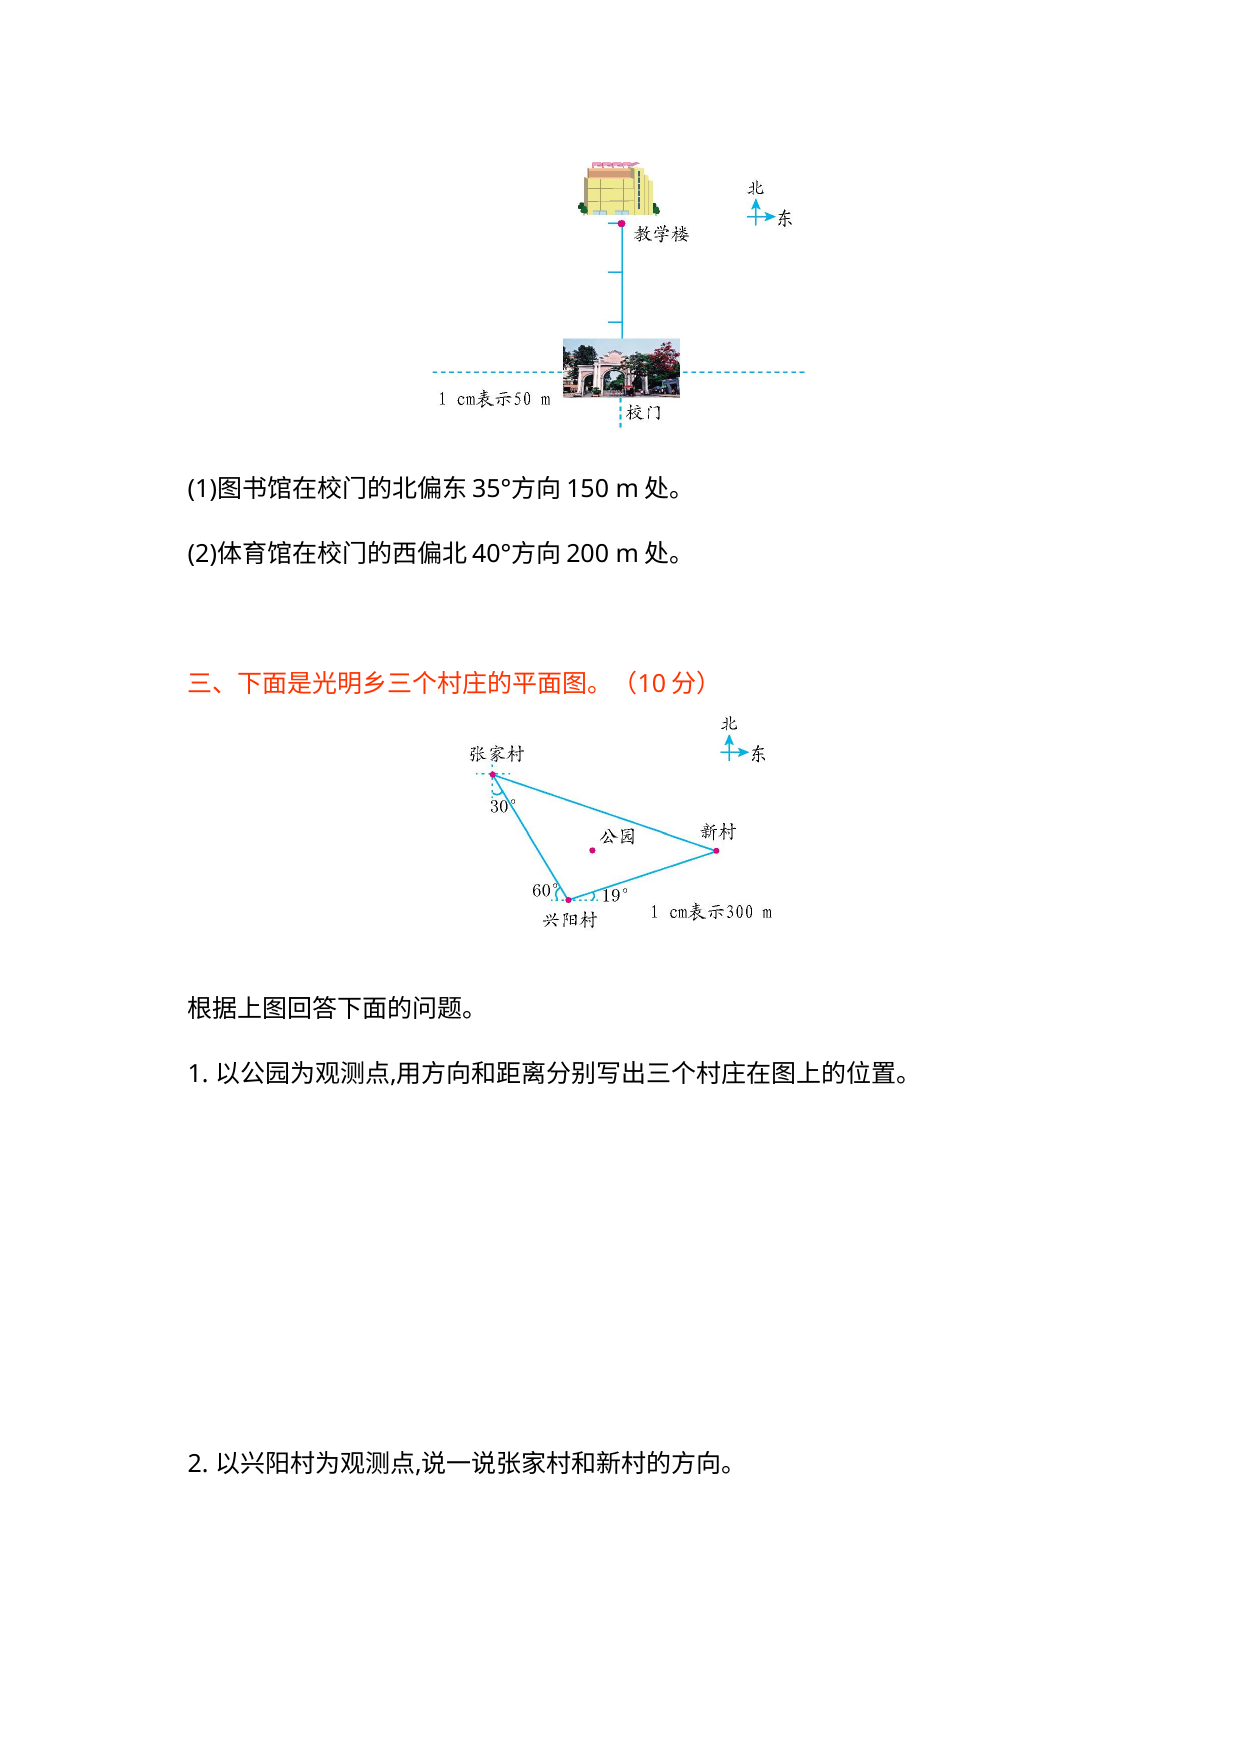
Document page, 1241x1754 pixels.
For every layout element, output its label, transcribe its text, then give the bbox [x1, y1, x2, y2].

text 三、下面是光明乡三个村庄的平面图。（10分） [187, 649, 1053, 714]
text 根据上图回答下面的问题。 [187, 974, 1053, 1039]
text (2)体育馆在校门的西偏北40°方向200 m处。 [187, 519, 1053, 584]
picture [468, 714, 772, 952]
text 1. 以公园为观测点,用方向和距离分别写出三个村庄在图上的位置。 [187, 1039, 1053, 1104]
text (1)图书馆在校门的北偏东35°方向150 m处。 [187, 454, 1053, 519]
picture [432, 162, 808, 430]
text 2. 以兴阳村为观测点,说一说张家村和新村的方向。 [187, 1429, 1053, 1494]
